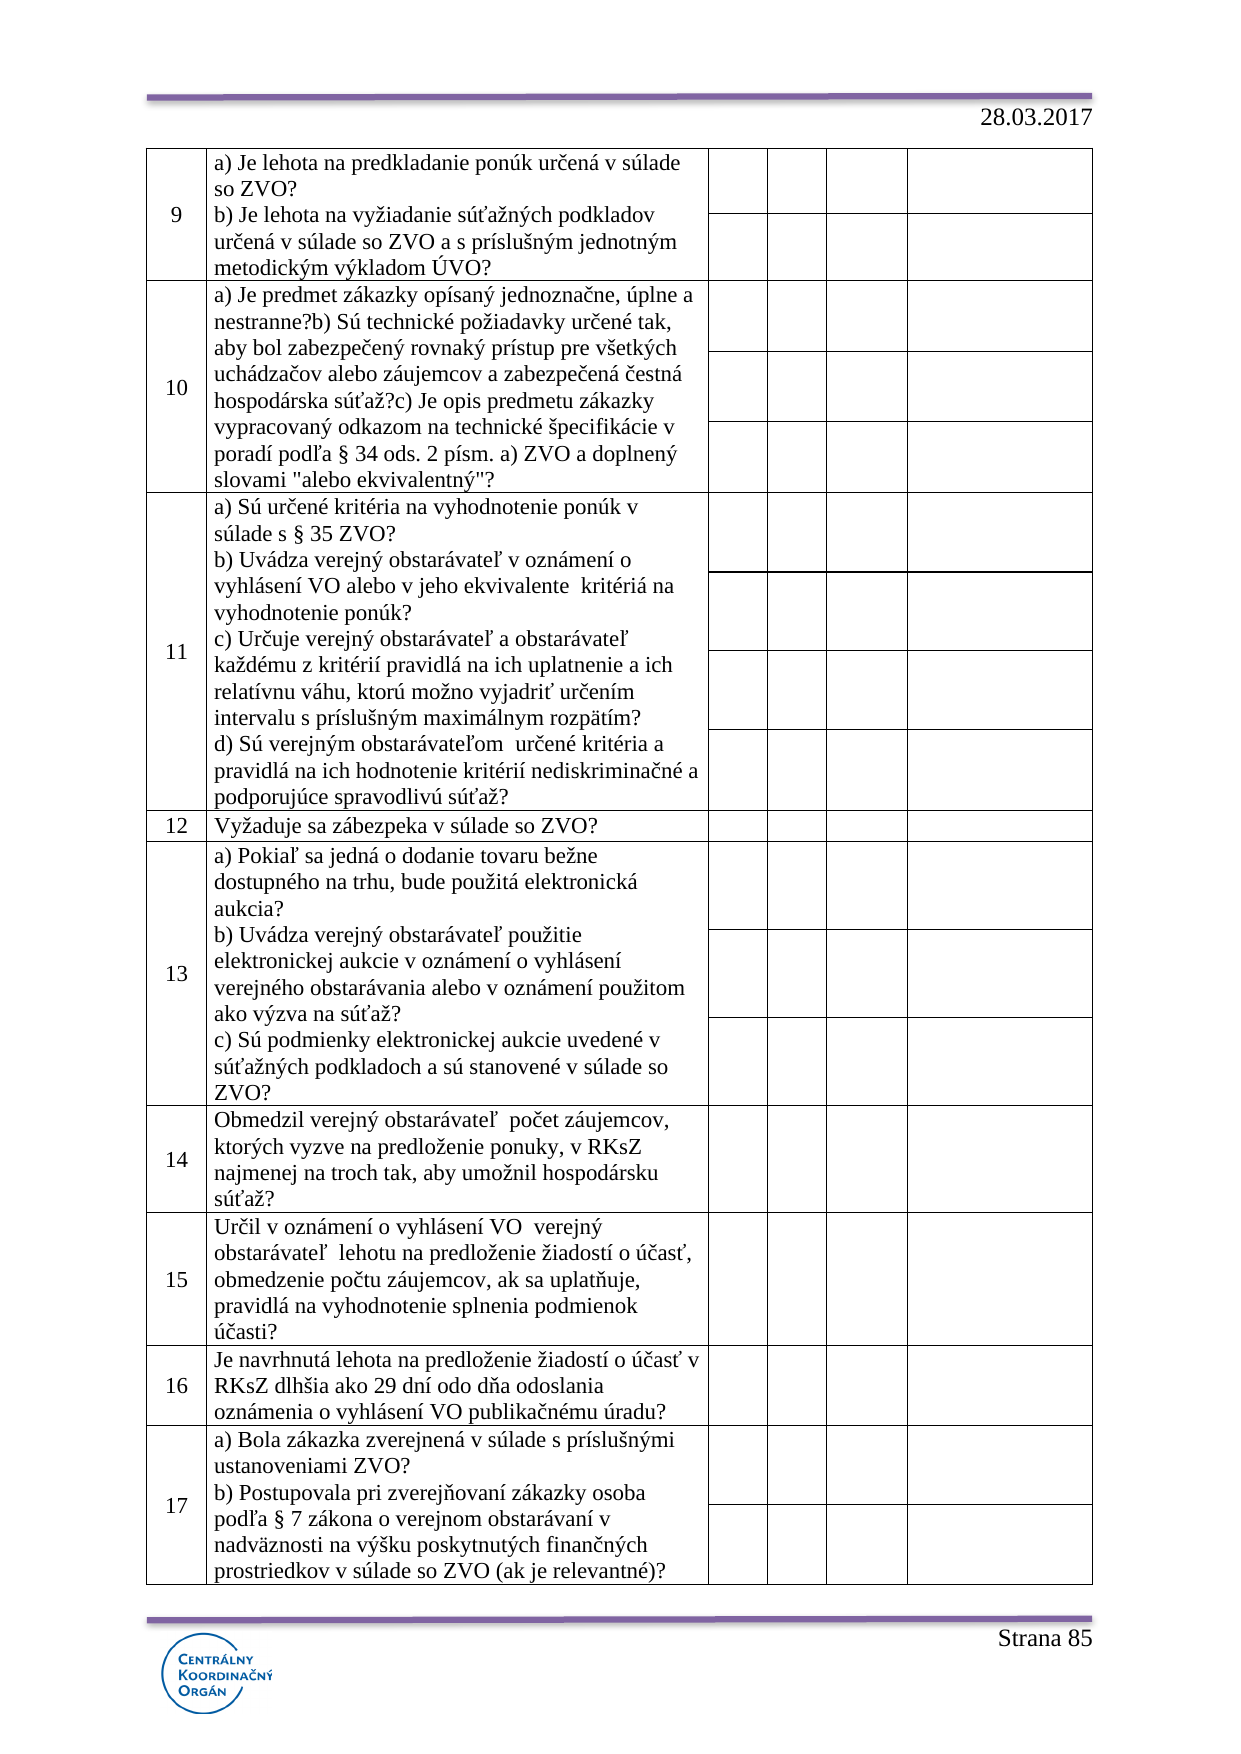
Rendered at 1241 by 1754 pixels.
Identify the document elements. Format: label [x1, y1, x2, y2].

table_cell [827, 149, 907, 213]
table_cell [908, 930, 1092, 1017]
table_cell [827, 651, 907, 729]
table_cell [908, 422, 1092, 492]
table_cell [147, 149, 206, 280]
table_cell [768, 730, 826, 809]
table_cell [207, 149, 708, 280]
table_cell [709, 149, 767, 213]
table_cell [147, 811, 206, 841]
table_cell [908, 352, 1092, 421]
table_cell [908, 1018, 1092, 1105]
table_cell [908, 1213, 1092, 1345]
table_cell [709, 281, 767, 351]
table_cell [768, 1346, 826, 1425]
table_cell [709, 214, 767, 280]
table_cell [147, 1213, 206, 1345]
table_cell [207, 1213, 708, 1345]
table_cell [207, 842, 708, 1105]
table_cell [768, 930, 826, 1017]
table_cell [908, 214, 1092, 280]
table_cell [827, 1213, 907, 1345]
picture [159, 1631, 272, 1713]
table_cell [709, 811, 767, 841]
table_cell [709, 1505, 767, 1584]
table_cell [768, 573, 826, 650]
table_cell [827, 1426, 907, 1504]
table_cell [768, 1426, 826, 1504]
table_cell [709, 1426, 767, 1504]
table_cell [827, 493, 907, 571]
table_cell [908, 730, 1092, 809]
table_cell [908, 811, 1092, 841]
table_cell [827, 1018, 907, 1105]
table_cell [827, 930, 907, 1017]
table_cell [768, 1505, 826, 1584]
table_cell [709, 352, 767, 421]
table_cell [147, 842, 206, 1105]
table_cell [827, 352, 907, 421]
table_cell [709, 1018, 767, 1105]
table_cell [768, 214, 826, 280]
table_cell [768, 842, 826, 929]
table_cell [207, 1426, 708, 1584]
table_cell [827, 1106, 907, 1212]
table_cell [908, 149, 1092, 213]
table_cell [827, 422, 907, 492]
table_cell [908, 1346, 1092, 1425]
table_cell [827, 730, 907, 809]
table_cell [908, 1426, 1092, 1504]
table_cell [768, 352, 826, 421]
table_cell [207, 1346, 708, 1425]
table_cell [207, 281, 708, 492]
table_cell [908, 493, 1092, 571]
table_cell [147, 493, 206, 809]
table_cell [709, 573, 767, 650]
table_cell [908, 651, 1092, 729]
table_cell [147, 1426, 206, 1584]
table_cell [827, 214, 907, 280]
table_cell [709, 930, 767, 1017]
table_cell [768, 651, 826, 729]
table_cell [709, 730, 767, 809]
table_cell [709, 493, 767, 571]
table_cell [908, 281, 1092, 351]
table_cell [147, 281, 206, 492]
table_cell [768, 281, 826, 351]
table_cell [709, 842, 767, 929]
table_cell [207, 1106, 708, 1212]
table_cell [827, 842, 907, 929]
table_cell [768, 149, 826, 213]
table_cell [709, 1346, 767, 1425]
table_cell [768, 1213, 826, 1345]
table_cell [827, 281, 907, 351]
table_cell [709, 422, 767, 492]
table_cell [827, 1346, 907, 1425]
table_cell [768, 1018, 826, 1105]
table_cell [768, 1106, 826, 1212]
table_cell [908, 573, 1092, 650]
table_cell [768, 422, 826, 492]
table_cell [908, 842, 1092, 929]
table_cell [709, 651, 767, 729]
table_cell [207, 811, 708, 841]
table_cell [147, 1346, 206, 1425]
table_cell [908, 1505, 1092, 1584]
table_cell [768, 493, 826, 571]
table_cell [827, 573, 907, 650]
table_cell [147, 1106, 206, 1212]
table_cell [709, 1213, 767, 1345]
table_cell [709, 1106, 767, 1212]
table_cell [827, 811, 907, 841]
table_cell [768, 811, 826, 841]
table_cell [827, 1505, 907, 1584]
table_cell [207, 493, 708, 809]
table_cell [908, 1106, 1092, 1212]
